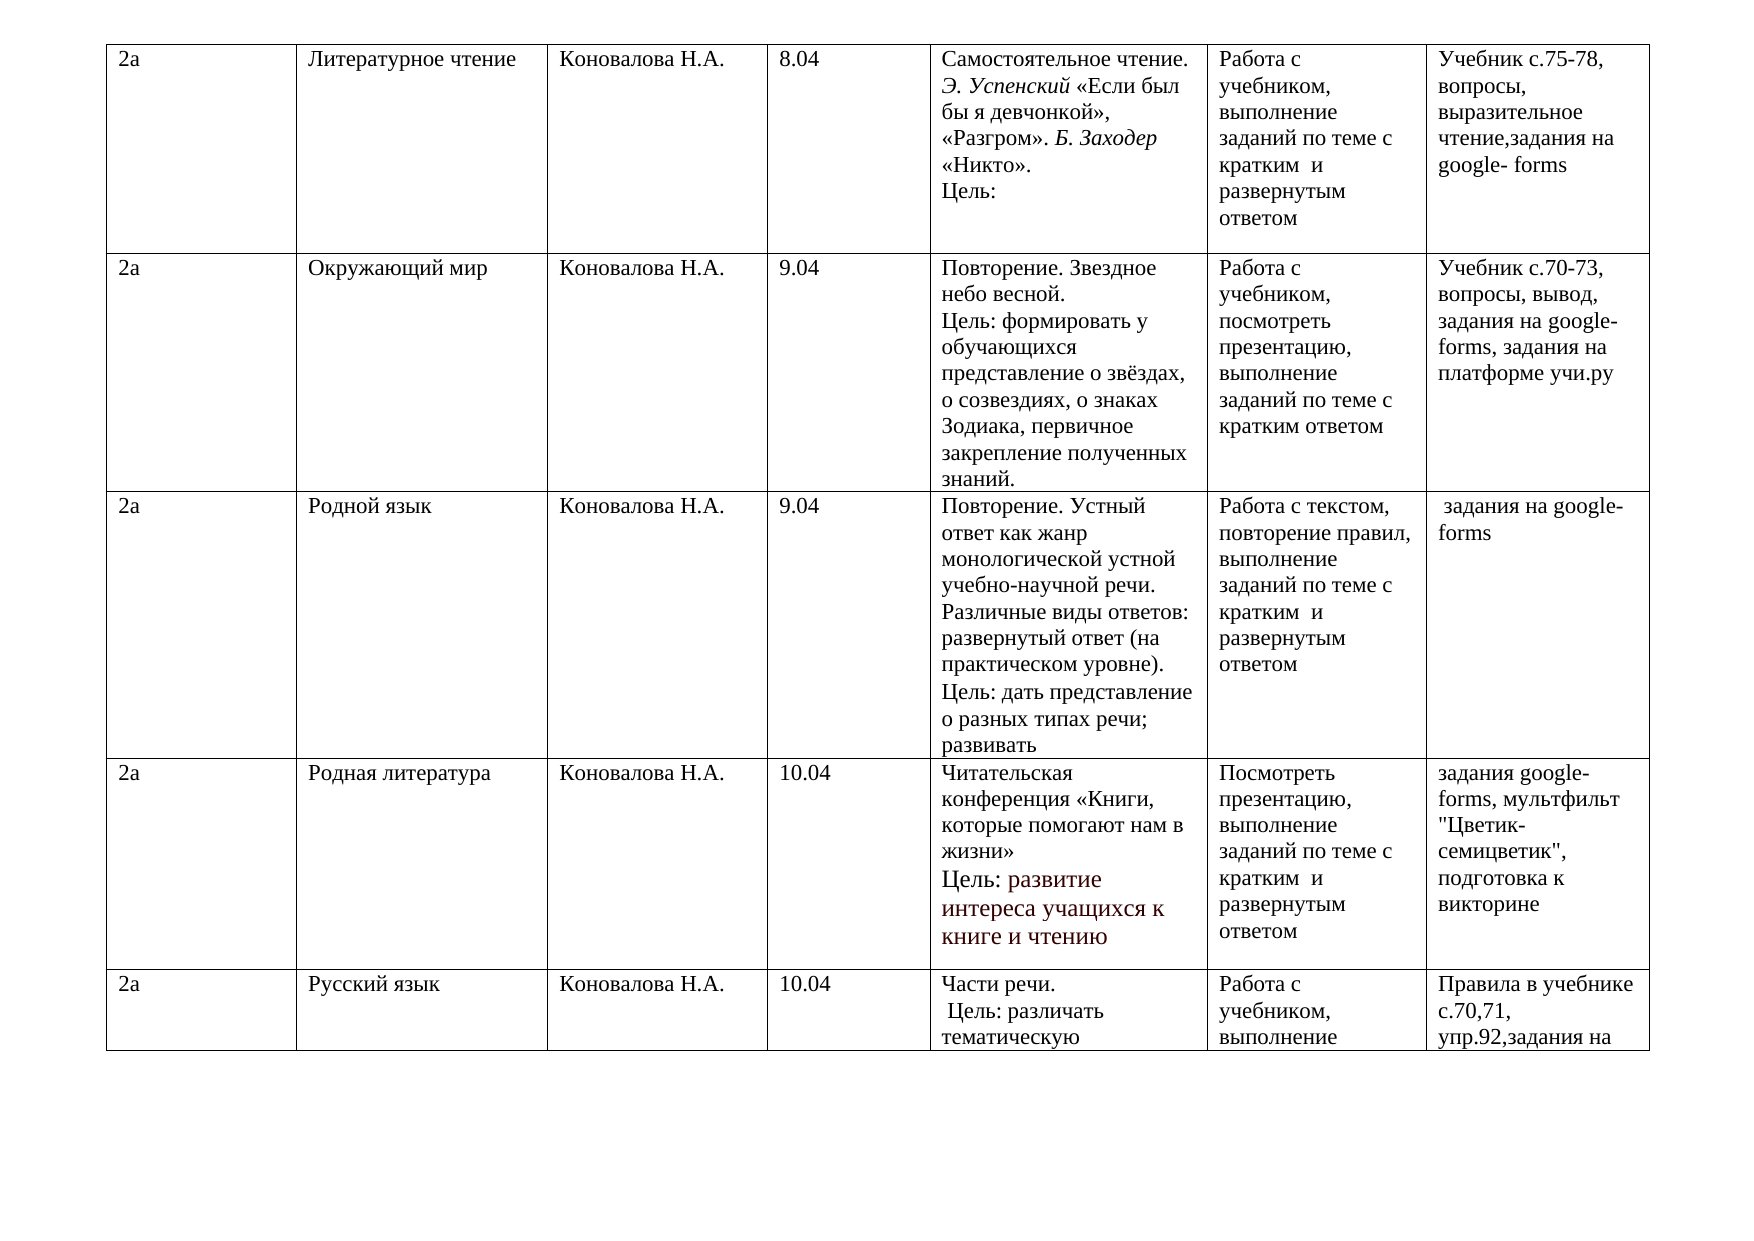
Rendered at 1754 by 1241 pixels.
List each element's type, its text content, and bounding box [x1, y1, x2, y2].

table_cell Повторение. Устный ответ как жанр монологической устной учебно-научной речи. Различные виды ответов: развернутый ответ (на практическом уровне). Цель: дать представление о разных типах речи; развивать [931, 492, 1207, 757]
table_cell 10.04 [768, 970, 930, 1049]
table_cell Работа с учебником, посмотреть презентацию, выполнение заданий по теме с кратким ответом [1208, 254, 1426, 491]
table_cell Посмотреть презентацию, выполнение заданий по теме с кратким и развернутым ответом [1208, 759, 1426, 969]
table_cell Русский язык [297, 970, 547, 1049]
table_cell 2а [107, 254, 296, 491]
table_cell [1208, 970, 1426, 1049]
table_cell 2а [107, 45, 296, 253]
table_cell 2а [107, 492, 296, 757]
table_cell 2а [107, 970, 296, 1049]
table_cell 10.04 [768, 759, 930, 969]
table_cell 9.04 [768, 254, 930, 491]
table_cell Повторение. Звездное небо весной. Цель: формировать у обучающихся представление о звёздах, о созвездиях, о знаках Зодиака, первичное закрепление полученных знаний. [931, 254, 1207, 491]
table_cell Самостоятельное чтение. Э. Успенский «Если был бы я девчонкой», «Разгром». Б. Заходер «Никто». Цель: [931, 45, 1207, 253]
table_cell Коновалова Н.А. [548, 492, 767, 757]
table_cell Читательская конференция «Книги, которые помогают нам в жизни» Цель: развитие интереса учащихся к книге и чтению [931, 759, 1207, 969]
table_cell Литературное чтение [297, 45, 547, 253]
table_cell Коновалова Н.А. [548, 254, 767, 491]
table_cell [931, 970, 1207, 1049]
table_cell Учебник с.75-78, вопросы, выразительное чтение,задания на google- forms [1427, 45, 1649, 253]
table_cell Родная литература [297, 759, 547, 969]
table_cell Окружающий мир [297, 254, 547, 491]
table_cell Коновалова Н.А. [548, 45, 767, 253]
table_cell 9.04 [768, 492, 930, 757]
table_cell задания на google- forms [1427, 492, 1649, 757]
table_cell 8.04 [768, 45, 930, 253]
table_cell задания google- forms, мультфильт "Цветик- семицветик", подготовка к викторине [1427, 759, 1649, 969]
table_cell Коновалова Н.А. [548, 970, 767, 1049]
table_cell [1427, 970, 1649, 1049]
table_cell Коновалова Н.А. [548, 759, 767, 969]
table_cell Учебник с.70-73, вопросы, вывод, задания на google- forms, задания на платформе учи.ру [1427, 254, 1649, 491]
table_cell Работа с текстом, повторение правил, выполнение заданий по теме с кратким и развернутым ответом [1208, 492, 1426, 757]
table_cell Работа с учебником, выполнение заданий по теме с кратким и развернутым ответом [1208, 45, 1426, 253]
table_cell 2а [107, 759, 296, 969]
table_cell Родной язык [297, 492, 547, 757]
